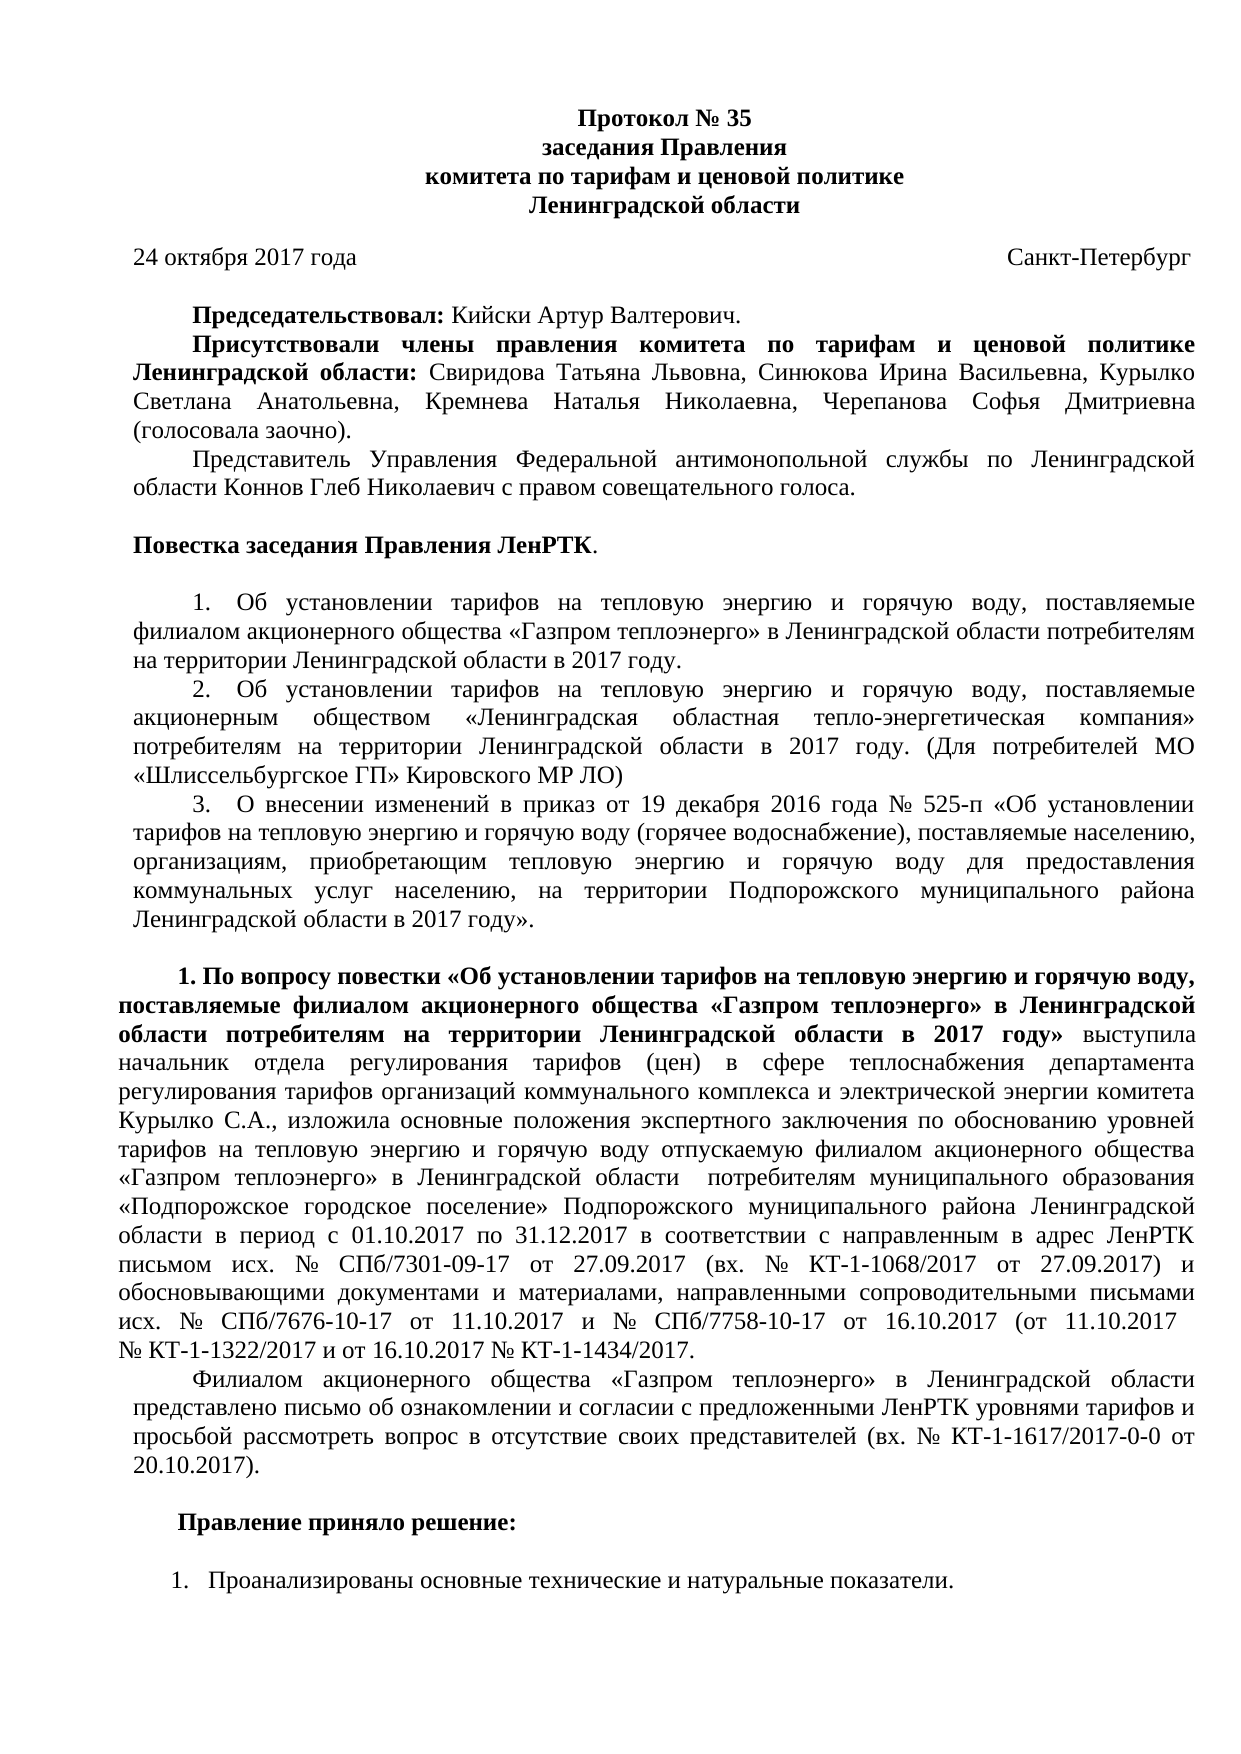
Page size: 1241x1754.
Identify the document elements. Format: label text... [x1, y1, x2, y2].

text Правление приняло решение: [118, 1507, 1196, 1536]
subtitle комитета по тарифам и ценовой политике [133, 161, 1196, 190]
text Представитель Управления Федеральной антимонопольной службы по Ленинградской области Коннов Глеб Николаевич с правом совещательного голоса. [133, 444, 1196, 501]
list Проанализированы основные технические и натуральные показатели. [170, 1565, 1196, 1594]
subtitle заседания Правления [133, 132, 1196, 161]
text 1. Об установлении тарифов на тепловую энергию и горячую воду, поставляемые филиалом акционерного общества «Газпром теплоэнерго» в Ленинградской области потребителям на территории Ленинградской области в 2017 году. [133, 587, 1196, 674]
text 1. По вопросу повестки «Об установлении тарифов на тепловую энергию и горячую воду, поставляемые филиалом акционерного общества «Газпром теплоэнерго» в Ленинградской области потребителям на территории Ленинградской области в 2017 году» выступила начальник отдела регулирования тарифов (цен) в сфере теплоснабжения департамента регулирования тарифов организаций коммунального комплекса и электрической энергии комитета Курылко С.А., изложила основные положения экспертного заключения по обоснованию уровней тарифов на тепловую энергию и горячую воду отпускаемую филиалом акционерного общества «Газпром теплоэнерго» в Ленинградской области потребителям муниципального образования «Подпорожское городское поселение» Подпорожского муниципального района Ленинградской области в период с 01.10.2017 по 31.12.2017 в соответствии с направленным в адрес ЛенРТК письмом исх. № СПб/7301-09-17 от 27.09.2017 (вх. № КТ-1-1068/2017 от 27.09.2017) и обосновывающими документами и материалами, направленными сопроводительными письмами исх. № СПб/7676-10-17 от 11.10.2017 и № СПб/7758-10-17 от 16.10.2017 (от 11.10.2017 № КТ-1-1322/2017 и от 16.10.2017 № КТ-1-1434/2017. [118, 961, 1196, 1364]
text 2. Об установлении тарифов на тепловую энергию и горячую воду, поставляемые акционерным обществом «Ленинградская областная тепло-энергетическая компания» потребителям на территории Ленинградской области в 2017 году. (Для потребителей МО «Шлиссельбургское ГП» Кировского МР ЛО) [133, 674, 1196, 789]
text 24 октября 2017 года Санкт-Петербург [133, 242, 1196, 271]
subtitle Протокол № 35 [133, 103, 1196, 132]
subtitle Ленинградской области [133, 190, 1196, 218]
text 3. О внесении изменений в приказ от 19 декабря 2016 года № 525-п «Об установлении тарифов на тепловую энергию и горячую воду (горячее водоснабжение), поставляемые населению, организациям, приобретающим тепловую энергию и горячую воду для предоставления коммунальных услуг населению, на территории Подпорожского муниципального района Ленинградской области в 2017 году». [133, 789, 1196, 932]
text Присутствовали члены правления комитета по тарифам и ценовой политике Ленинградской области: Свиридова Татьяна Львовна, Синюкова Ирина Васильевна, Курылко Светлана Анатольевна, Кремнева Наталья Николаевна, Черепанова Софья Дмитриевна (голосовала заочно). [133, 329, 1196, 444]
text Председательствовал: Кийски Артур Валтерович. [133, 300, 1196, 329]
text Филиалом акционерного общества «Газпром теплоэнерго» в Ленинградской области представлено письмо об ознакомлении и согласии с предложенными ЛенРТК уровнями тарифов и просьбой рассмотреть вопрос в отсутствие своих представителей (вх. № КТ-1-1617/2017-0-0 от 20.10.2017). [133, 1364, 1196, 1479]
text Повестка заседания Правления ЛенРТК. [133, 530, 1196, 559]
